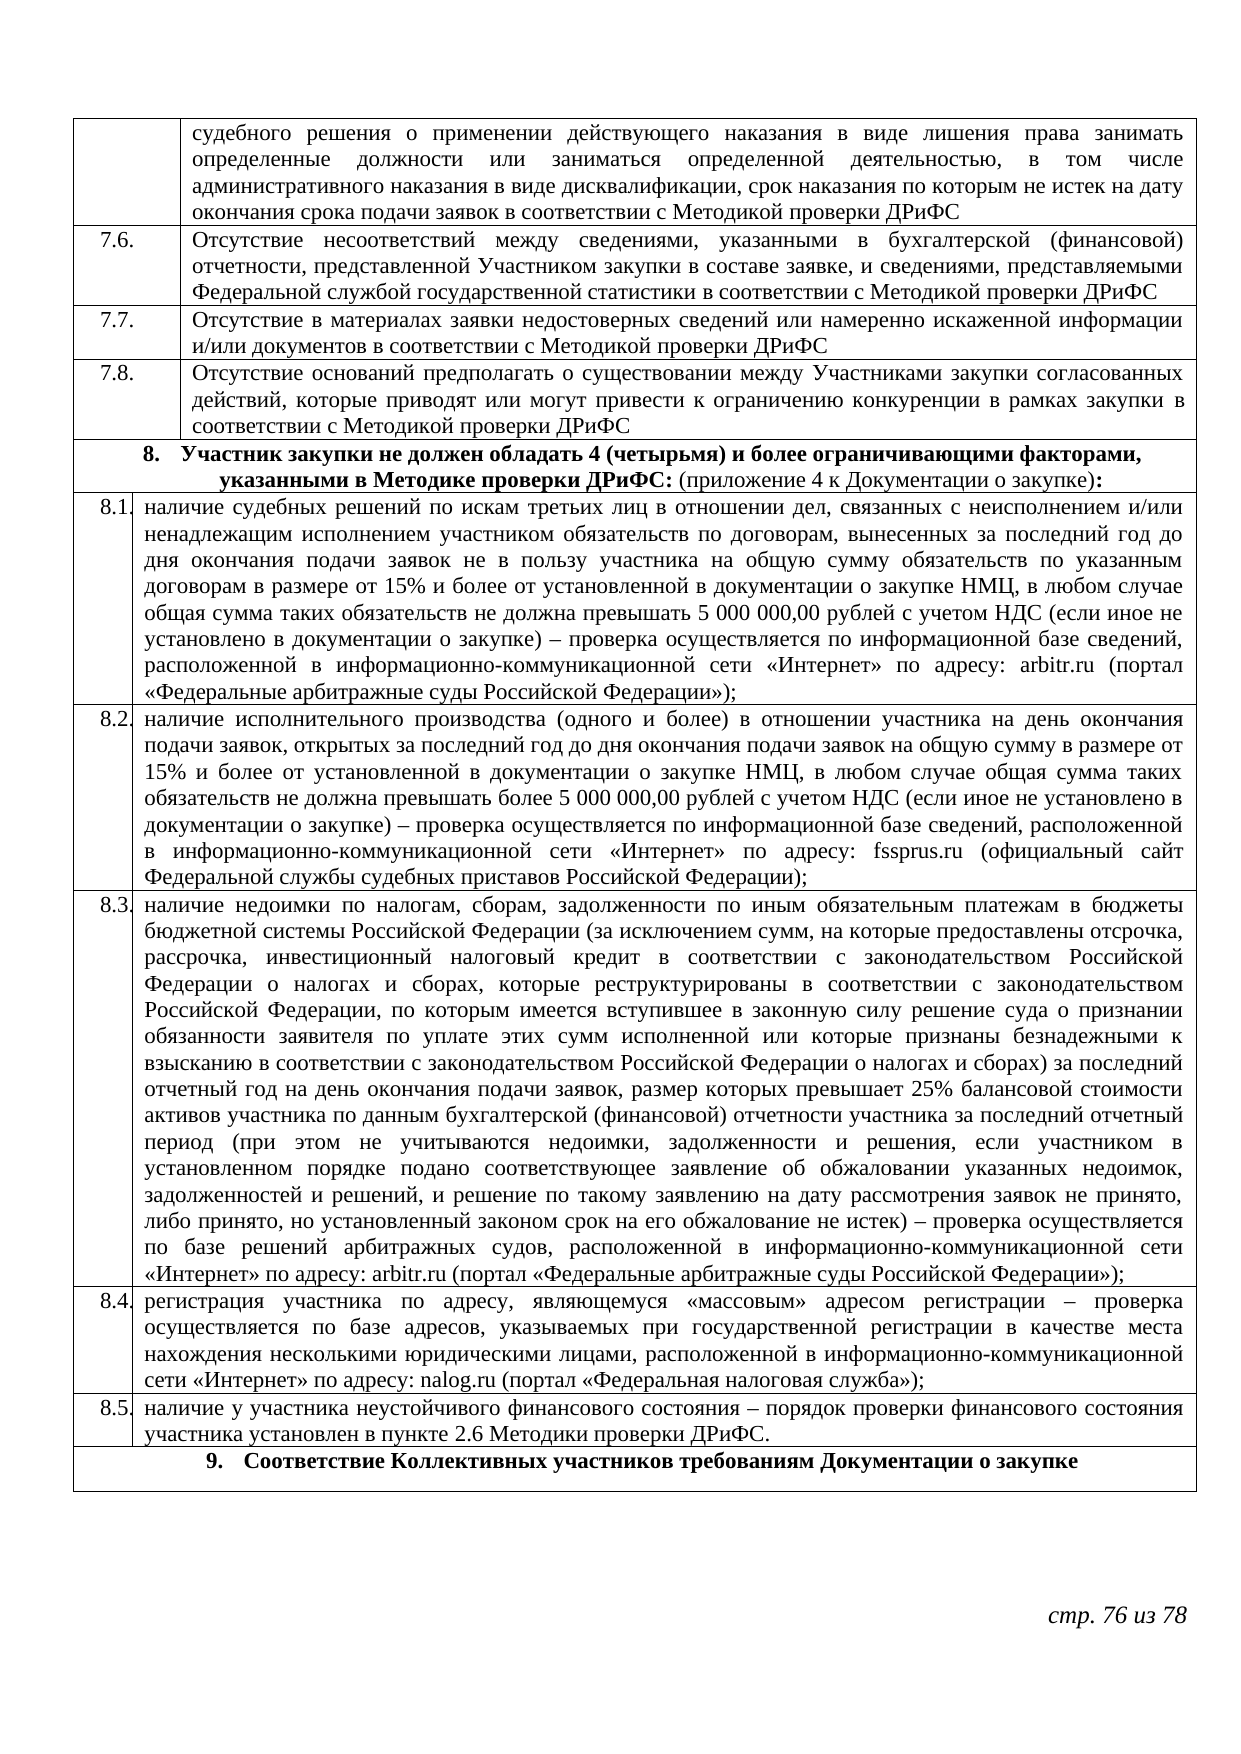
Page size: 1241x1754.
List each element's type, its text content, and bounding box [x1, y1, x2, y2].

table_cell [74, 493, 132, 704]
table_cell наличие недоимки по налогам, сборам, задолженности по иным обязательным платежам в бюджеты бюджетной системы Российской Федерации (за исключением сумм, на которые предоставлены отсрочка, рассрочка, инвестиционный налоговый кредит в соответствии с законодательством Российской Федерации о налогах и сборах, которые реструктурированы в соответствии с законодательством Российской Федерации, по которым имеется вступившее в законную силу решение суда о признании обязанности заявителя по уплате этих сумм исполненной или которые признаны безнадежными к взысканию в соответствии с законодательством Российской Федерации о налогах и сборах) за последний отчетный год на день окончания подачи заявок, размер которых превышает 25% балансовой стоимости активов участника по данным бухгалтерской (финансовой) отчетности участника за последний отчетный период (при этом не учитываются недоимки, задолженности и решения, если участником в установленном порядке подано соответствующее заявление об обжаловании указанных недоимок, задолженностей и решений, и решение по такому заявлению на дату рассмотрения заявок не принято, либо принято, но установленный законом срок на его обжалование не истек) – проверка осуществляется по базе решений арбитражных судов, расположенной в информационно-коммуникационной сети «Интернет» по адресу: arbitr.ru (портал «Федеральные арбитражные суды Российской Федерации»); [133, 891, 1196, 1286]
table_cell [181, 119, 1196, 224]
table_cell наличие исполнительного производства (одного и более) в отношении участника на день окончания подачи заявок, открытых за последний год до дня окончания подачи заявок на общую сумму в размере от 15% и более от установленной в документации о закупке НМЦ, в любом случае общая сумма таких обязательств не должна превышать более 5 000 000,00 рублей с учетом НДС (если иное не установлено в документации о закупке) – проверка осуществляется по информационной базе сведений, расположенной в информационно-коммуникационной сети «Интернет» по адресу: fssprus.ru (официальный сайт Федеральной службы судебных приставов Российской Федерации); [133, 705, 1196, 890]
table_cell Отсутствие в материалах заявки недостоверных сведений или намеренно искаженной информации и/или документов в соответствии с Методикой проверки ДРиФС [181, 306, 1196, 358]
table_cell [74, 891, 132, 1286]
table_cell [74, 226, 180, 305]
table_cell регистрация участника по адресу, являющемуся «массовым» адресом регистрации – проверка осуществляется по базе адресов, указываемых при государственной регистрации в качестве места нахождения несколькими юридическими лицами, расположенной в информационно-коммуникационной сети «Интернет» по адресу: nalog.ru (портал «Федеральная налоговая служба»); [133, 1287, 1196, 1392]
table_cell Отсутствие несоответствий между сведениями, указанными в бухгалтерской (финансовой) отчетности, представленной Участником закупки в составе заявке, и сведениями, представляемыми Федеральной службой государственной статистики в соответствии с Методикой проверки ДРиФС [181, 226, 1196, 305]
table_cell Отсутствие оснований предполагать о существовании между Участниками закупки согласованных действий, которые приводят или могут привести к ограничению конкуренции в рамках закупки в соответствии с Методикой проверки ДРиФС [181, 360, 1196, 438]
table_cell [74, 1287, 132, 1392]
table_cell [74, 1394, 132, 1446]
table_cell Соответствие Коллективных участников требованиям Документации о закупке [74, 1447, 1196, 1491]
table_cell [74, 306, 180, 358]
table_cell [74, 119, 180, 224]
table_cell Участник закупки не должен обладать 4 (четырьмя) и более ограничивающими факторами, указанными в Методике проверки ДРиФС: (приложение 4 к Документации о закупке): [74, 440, 1196, 492]
table_cell наличие у участника неустойчивого финансового состояния – порядок проверки финансового состояния участника установлен в пункте 2.6 Методики проверки ДРиФС. [133, 1394, 1196, 1446]
table_cell [74, 360, 180, 438]
table_cell наличие судебных решений по искам третьих лиц в отношении дел, связанных с неисполнением и/или ненадлежащим исполнением участником обязательств по договорам, вынесенных за последний год до дня окончания подачи заявок не в пользу участника на общую сумму обязательств по указанным договорам в размере от 15% и более от установленной в документации о закупке НМЦ, в любом случае общая сумма таких обязательств не должна превышать 5 000 000,00 рублей с учетом НДС (если иное не установлено в документации о закупке) – проверка осуществляется по информационной базе сведений, расположенной в информационно-коммуникационной сети «Интернет» по адресу: arbitr.ru (портал «Федеральные арбитражные суды Российской Федерации»); [133, 493, 1196, 704]
table_cell [74, 705, 132, 890]
